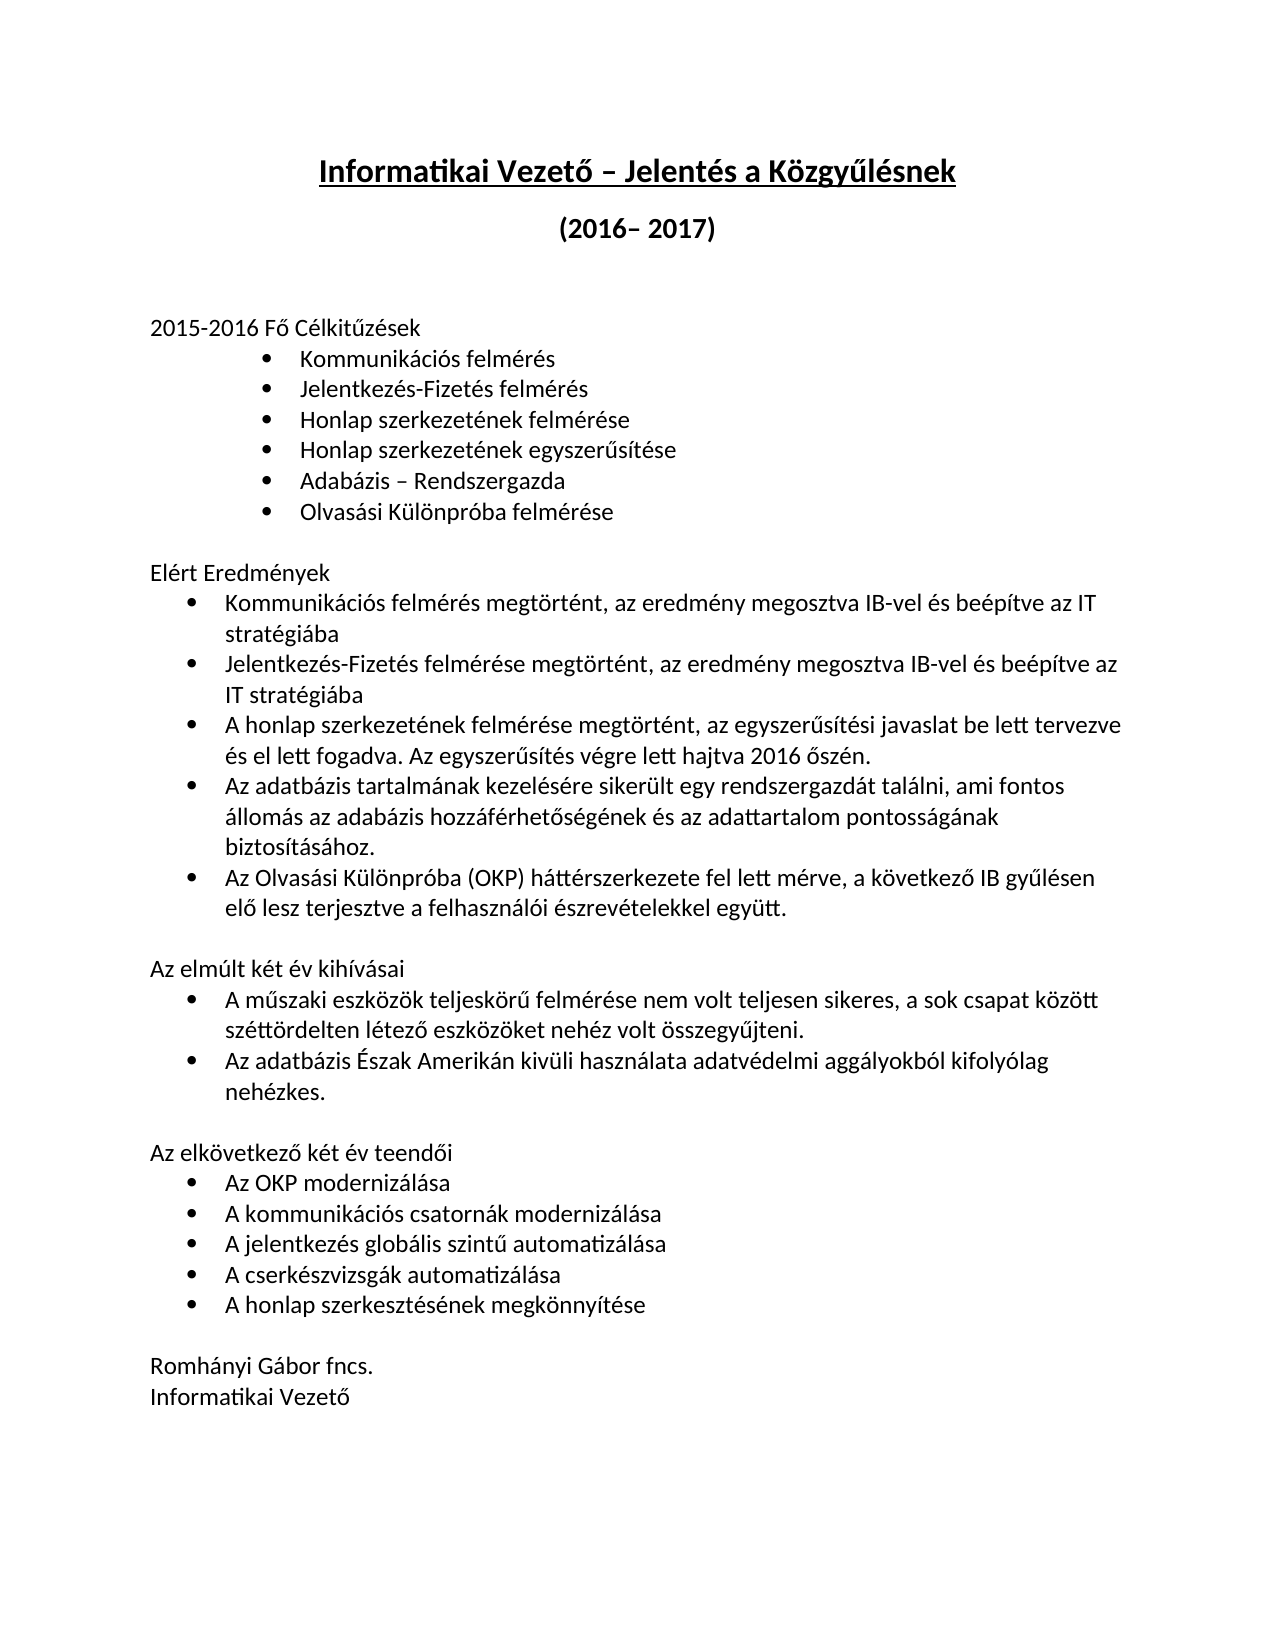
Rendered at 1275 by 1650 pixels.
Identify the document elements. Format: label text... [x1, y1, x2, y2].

list A cserkészvizsgák automatizálása [187, 1259, 1125, 1289]
list Az adatbázis Észak Amerikán kivüli használata adatvédelmi aggályokból kifolyólag nehézkes. [187, 1045, 1125, 1106]
list A honlap szerkesztésének megkönnyítése [187, 1289, 1125, 1320]
list Honlap szerkezetének felmérése [262, 404, 1125, 435]
list Olvasási Különpróba felmérése [262, 496, 1125, 526]
list Kommunikációs felmérés megtörtént, az eredmény megosztva IB-vel és beépítve az IT stratégiába [187, 587, 1125, 648]
subtitle 2015-2016 Fő Célkitűzések [150, 313, 1125, 343]
text (2016– 2017) [150, 211, 1125, 246]
list Jelentkezés-Fizetés felmérés [262, 374, 1125, 404]
subtitle Az elkövetkező két év teendői [150, 1137, 1125, 1167]
list A műszaki eszközök teljeskörű felmérése nem volt teljesen sikeres, a sok csapat között széttördelten létező eszközöket nehéz volt összegyűjteni. [187, 984, 1125, 1045]
list A jelentkezés globális szintű automatizálása [187, 1228, 1125, 1259]
text Romhányi Gábor fncs. [150, 1350, 1125, 1381]
list Az adatbázis tartalmának kezelésére sikerült egy rendszergazdát találni, ami fontos állomás az adabázis hozzáférhetőségének és az adattartalom pontosságának biztosításához. [187, 770, 1125, 862]
list A honlap szerkezetének felmérése megtörtént, az egyszerűsítési javaslat be lett tervezve és el lett fogadva. Az egyszerűsítés végre lett hajtva 2016 őszén. [187, 709, 1125, 770]
subtitle Az elmúlt két év kihívásai [150, 953, 1125, 984]
list Adabázis – Rendszergazda [262, 465, 1125, 496]
list Az OKP modernizálása [187, 1167, 1125, 1198]
list A kommunikációs csatornák modernizálása [187, 1198, 1125, 1228]
text Informatikai Vezető [150, 1381, 1125, 1411]
list Jelentkezés-Fizetés felmérése megtörtént, az eredmény megosztva IB-vel és beépítve az IT stratégiába [187, 648, 1125, 709]
list Az Olvasási Különpróba (OKP) háttérszerkezete fel lett mérve, a következő IB gyűlésen elő lesz terjesztve a felhasználói észrevételekkel együtt. [187, 862, 1125, 923]
list Honlap szerkezetének egyszerűsítése [262, 435, 1125, 465]
list Kommunikációs felmérés [262, 343, 1125, 374]
subtitle Elért Eredmények [150, 557, 1125, 587]
text Informatikai Vezető – Jelentés a Közgyűlésnek [150, 150, 1125, 191]
